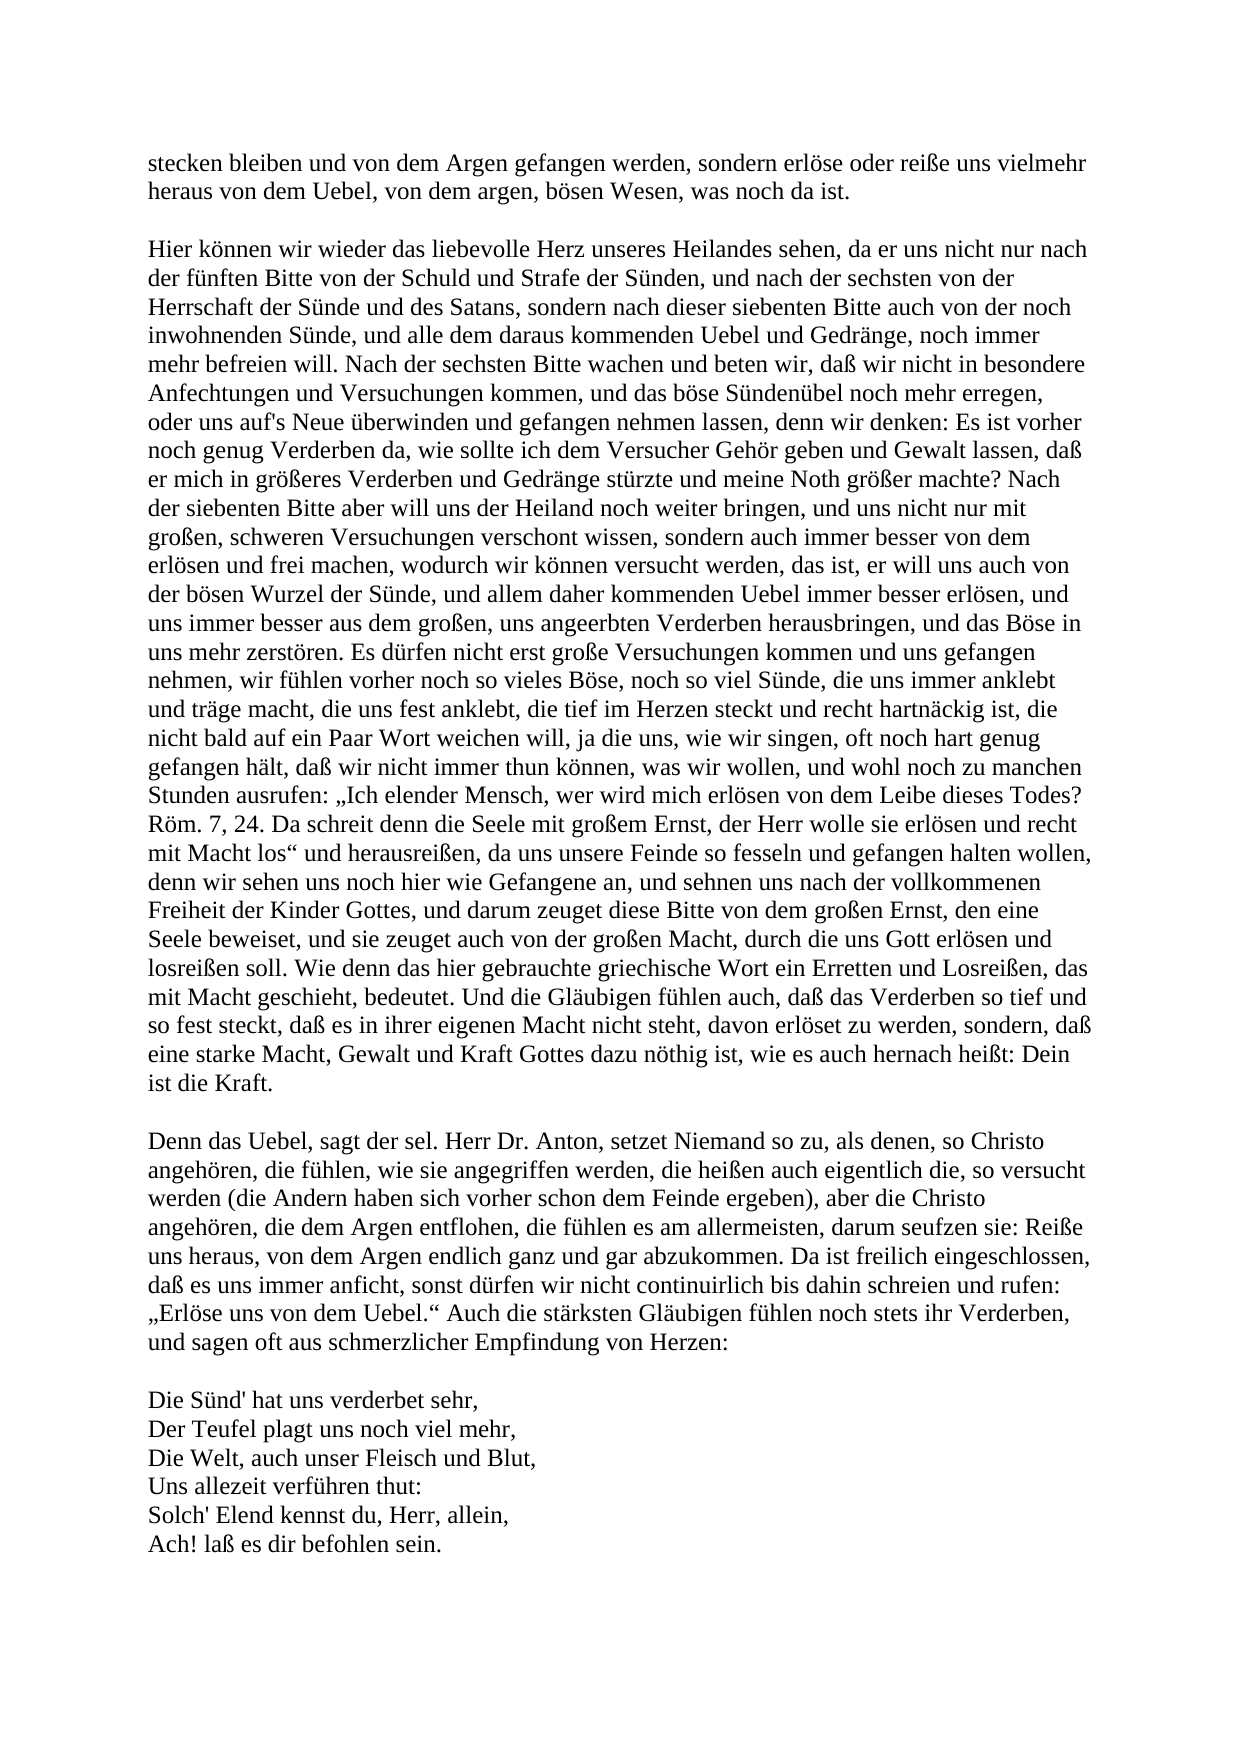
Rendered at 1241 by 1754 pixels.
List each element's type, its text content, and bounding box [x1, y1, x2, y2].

text Hier können wir wieder das liebevolle Herz unseres Heilandes sehen, da er uns nicht nur nach der fünften Bitte von der Schuld und Strafe der Sünden, und nach der sechsten von der Herrschaft der Sünde und des Satans, sondern nach dieser siebenten Bitte auch von der noch inwohnenden Sünde, und alle dem daraus kommenden Uebel und Gedränge, noch immer mehr befreien will. Nach der sechsten Bitte wachen und beten wir, daß wir nicht in besondere Anfechtungen und Versuchungen kommen, und das böse Sündenübel noch mehr erregen, oder uns auf's Neue überwinden und gefangen nehmen lassen, denn wir denken: Es ist vorher noch genug Verderben da, wie sollte ich dem Versucher Gehör geben und Gewalt lassen, daß er mich in größeres Verderben und Gedränge stürzte und meine Noth größer machte? Nach der siebenten Bitte aber will uns der Heiland noch weiter bringen, und uns nicht nur mit großen, schweren Versuchungen verschont wissen, sondern auch immer besser von dem erlösen und frei machen, wodurch wir können versucht werden, das ist, er will uns auch von der bösen Wurzel der Sünde, und allem daher kommenden Uebel immer besser erlösen, und uns immer besser aus dem großen, uns angeerbten Verderben herausbringen, und das Böse in uns mehr zerstören. Es dürfen nicht erst große Versuchungen kommen und uns gefangen nehmen, wir fühlen vorher noch so vieles Böse, noch so viel Sünde, die uns immer anklebt und träge macht, die uns fest anklebt, die tief im Herzen steckt und recht hartnäckig ist, die nicht bald auf ein Paar Wort weichen will, ja die uns, wie wir singen, oft noch hart genug gefangen hält, daß wir nicht immer thun können, was wir wollen, und wohl noch zu manchen Stunden ausrufen: „Ich elender Mensch, wer wird mich erlösen von dem Leibe dieses Todes? Röm. 7, 24. Da schreit denn die Seele mit großem Ernst, der Herr wolle sie erlösen und recht mit Macht los“ und herausreißen, da uns unsere Feinde so fesseln und gefangen halten wollen, denn wir sehen uns noch hier wie Gefangene an, und sehnen uns nach der vollkommenen Freiheit der Kinder Gottes, und darum zeuget diese Bitte von dem großen Ernst, den eine Seele beweiset, und sie zeuget auch von der großen Macht, durch die uns Gott erlösen und losreißen soll. Wie denn das hier gebrauchte griechische Wort ein Erretten und Losreißen, das mit Macht geschieht, bedeutet. Und die Gläubigen fühlen auch, daß das Verderben so tief und so fest steckt, daß es in ihrer eigenen Macht nicht steht, davon erlöset zu werden, sondern, daß eine starke Macht, Gewalt und Kraft Gottes dazu nöthig ist, wie es auch hernach heißt: Dein ist die Kraft. [148, 234, 1093, 1097]
text Denn das Uebel, sagt der sel. Herr Dr. Anton, setzet Niemand so zu, als denen, so Christo angehören, die fühlen, wie sie angegriffen werden, die heißen auch eigentlich die, so versucht werden (die Andern haben sich vorher schon dem Feinde ergeben), aber die Christo angehören, die dem Argen entflohen, die fühlen es am allermeisten, darum seufzen sie: Reiße uns heraus, von dem Argen endlich ganz und gar abzukommen. Da ist freilich eingeschlossen, daß es uns immer anficht, sonst dürfen wir nicht continuirlich bis dahin schreien und rufen: „Erlöse uns von dem Uebel.“ Auch die stärksten Gläubigen fühlen noch stets ihr Verderben, und sagen oft aus schmerzlicher Empfindung von Herzen: [148, 1126, 1093, 1356]
text Die Sünd' hat uns verderbet sehr, Der Teufel plagt uns noch viel mehr, Die Welt, auch unser Fleisch und Blut, Uns allezeit verführen thut: Solch' Elend kennst du, Herr, allein, Ach! laß es dir befohlen sein. [148, 1385, 1093, 1558]
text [148, 148, 1093, 205]
